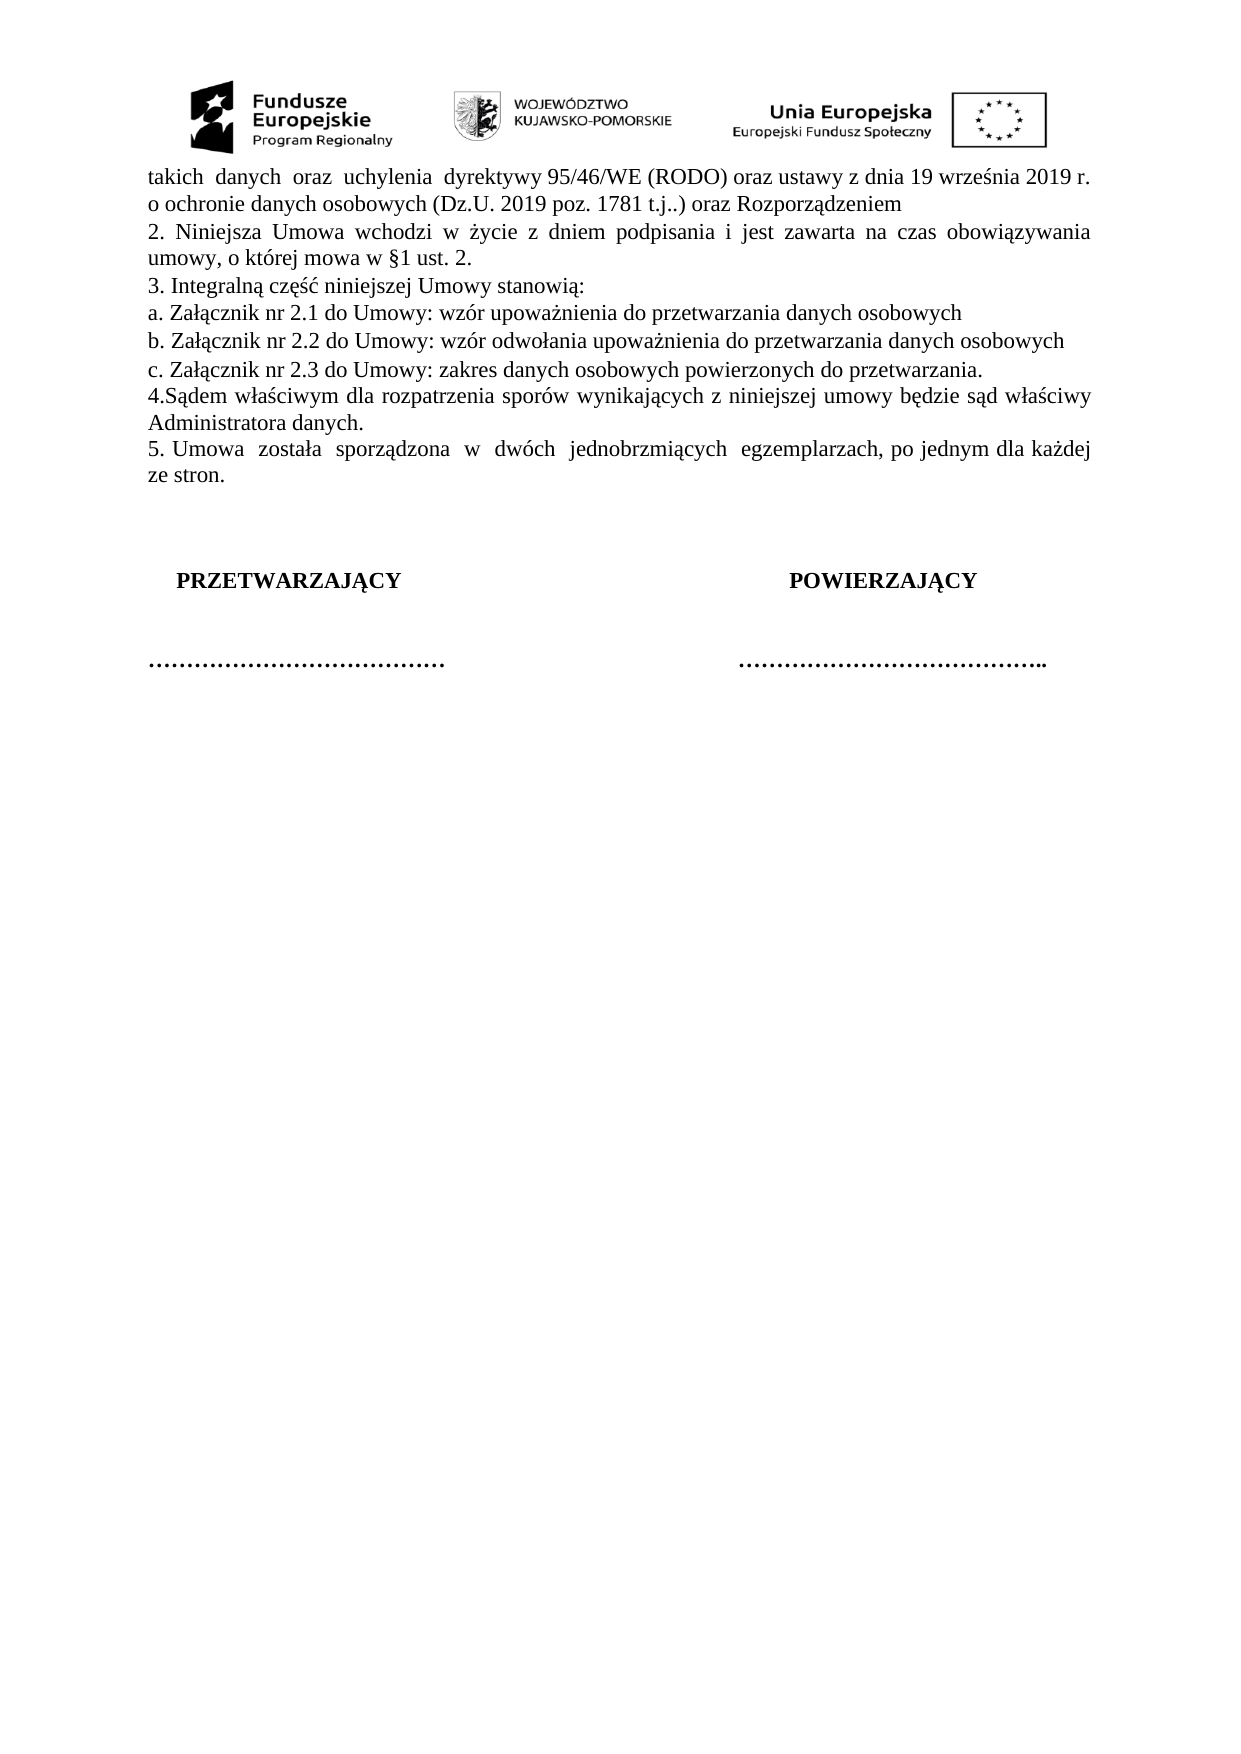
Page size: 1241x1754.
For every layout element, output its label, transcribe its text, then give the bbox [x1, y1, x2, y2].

text b. Załącznik nr 2.2 do Umowy: wzór odwołania upoważnienia do przetwarzania danych osobowych [148, 327, 1093, 354]
text 2. Niniejsza Umowa wchodzi w życie z dniem podpisania i jest zawarta na czas obowiązywania umowy, o której mowa w §1 ust. 2. [148, 218, 1093, 271]
text 5. Umowa została sporządzona w dwóch jednobrzmiących egzemplarzach, po jednym dla każdej ze stron. [148, 435, 1093, 488]
text 3. Integralną część niniejszej Umowy stanowią: [148, 273, 1093, 299]
text 4.Sądem właściwym dla rozpatrzenia sporów wynikających z niniejszej umowy będzie sąd właściwy Administratora danych. [148, 382, 1093, 435]
text c. Załącznik nr 2.3 do Umowy: zakres danych osobowych powierzonych do przetwarzania. [148, 356, 1093, 382]
text ………………………………… ………………………………….. [148, 646, 1093, 672]
text a. Załącznik nr 2.1 do Umowy: wzór upoważnienia do przetwarzania danych osobowych [148, 299, 1093, 325]
picture [162, 44, 1078, 164]
text PRZETWARZAJĄCY POWIERZAJĄCY [148, 567, 1093, 593]
